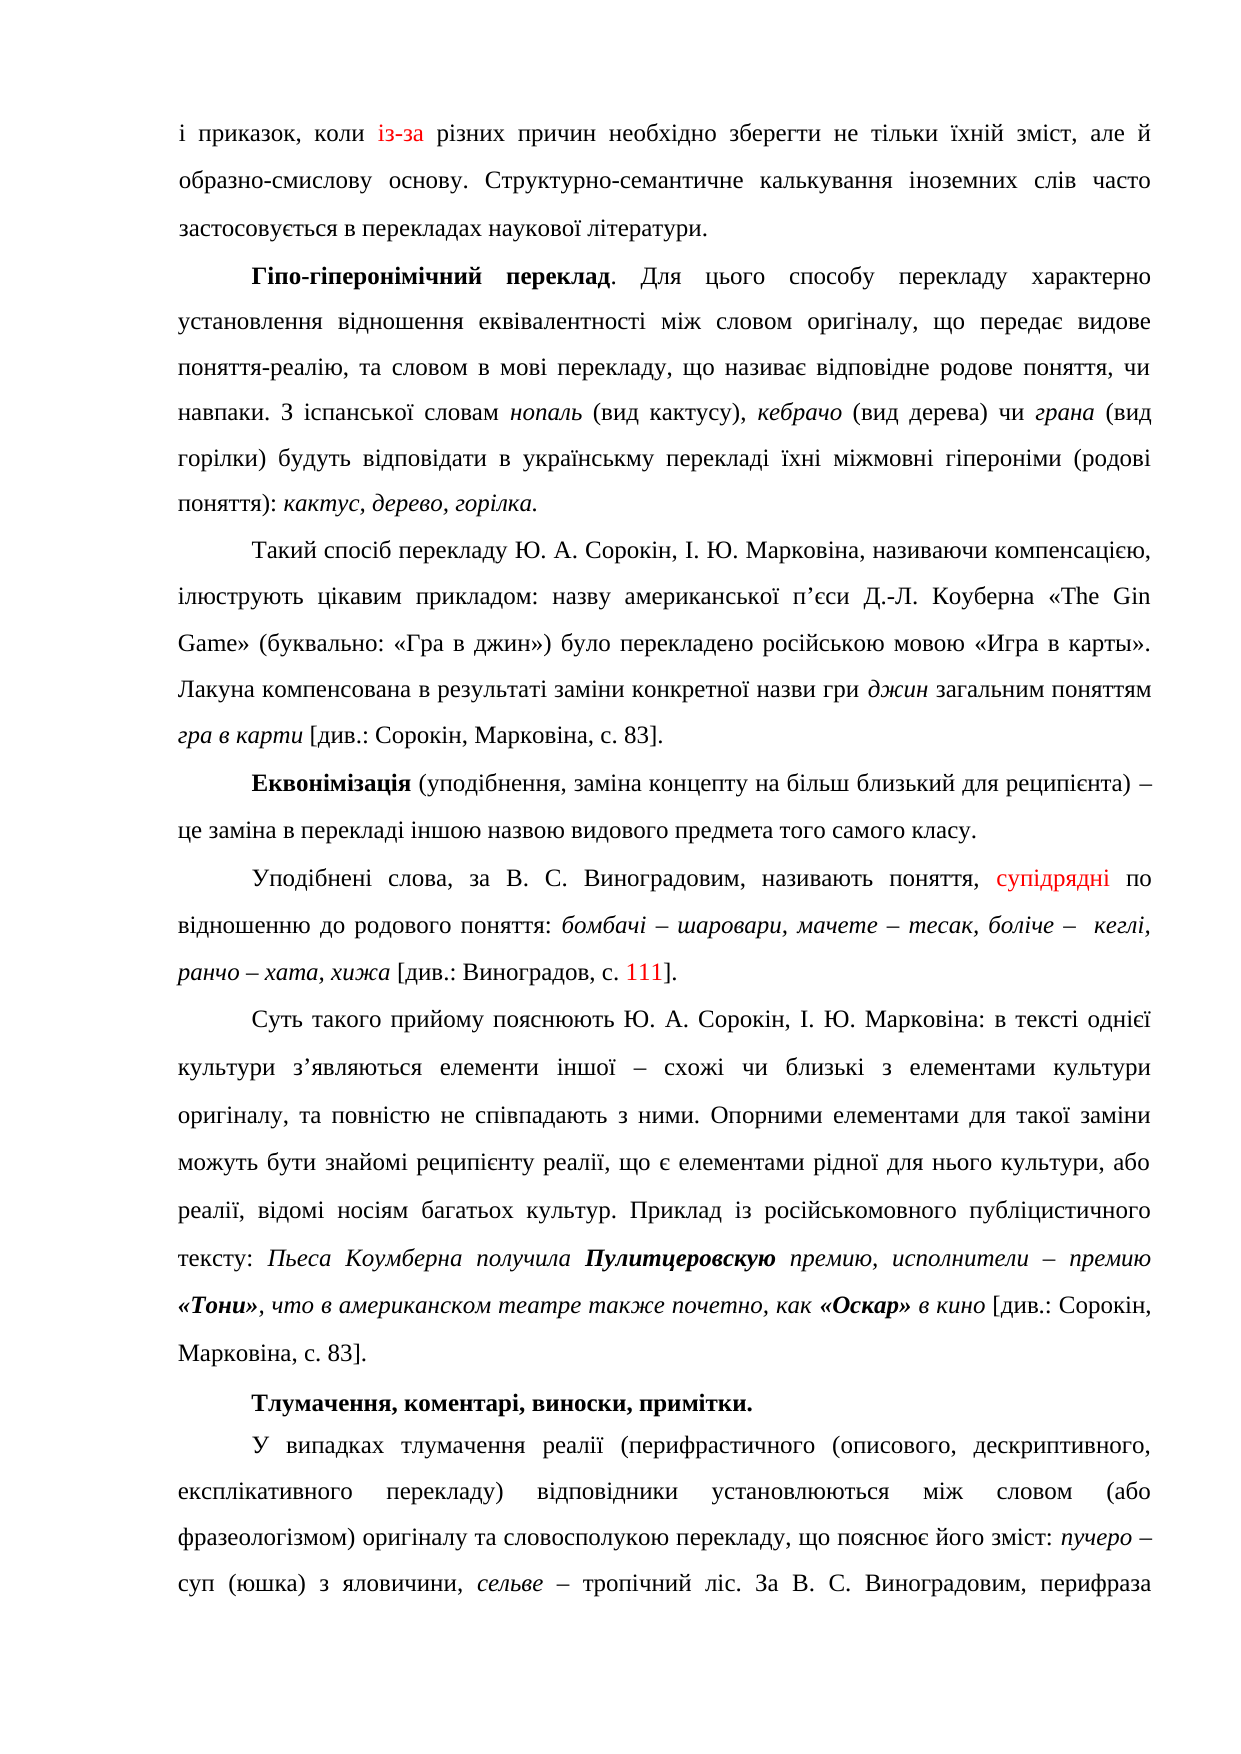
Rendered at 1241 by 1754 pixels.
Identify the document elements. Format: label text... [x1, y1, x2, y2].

text Еквонімізація (уподібнення, заміна концепту на більш близький для реципієнта) – це заміна в перекладі іншою назвою видового предмета того самого класу. [178, 768, 1152, 844]
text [178, 1430, 1152, 1597]
text Уподібнені слова, за В. С. Виноградовим, називають поняття, супідрядні по відношенню до родового поняття: бомбачі – шаровари, мачете – тесак, боліче – кеглі, ранчо – хата, хижа [див.: Виноградов, с. 111]. [178, 863, 1152, 986]
text Такий спосіб перекладу Ю. А. Сорокін, І. Ю. Марковіна, називаючи компенсацією, ілюструють цікавим прикладом: назву американської п’єси Д.-Л. Коуберна «The Gin Game» (буквально: «Гра в джин») було перекладено російською мовою «Игра в карты». Лакуна компенсована в результаті заміни конкретної назви гри джин загальним поняттям гра в карти [див.: Сорокін, Марковіна, с. 83]. [178, 535, 1152, 749]
text Суть такого прийому пояснюють Ю. А. Сорокін, І. Ю. Марковіна: в тексті однієї культури з’являються елементи іншої – схожі чи близькі з елементами культури оригіналу, та повністю не співпадають з ними. Опорними елементами для такої заміни можуть бути знайомі реципієнту реалії, що є елементами рідної для нього культури, або реалії, відомі носіям багатьох культур. Приклад із російськомовного публіцистичного тексту: Пьеса Коумберна получила Пулитцеровскую премию, исполнители – премию «Тони», что в американском театре также почетно, как «Оскар» в кино [див.: Сорокін, Марковіна, с. 83]. [178, 1004, 1152, 1367]
text Тлумачення, коментарі, виноски, примітки. [251, 1388, 1153, 1416]
text Гіпо-гіперонімічний переклад. Для цього способу перекладу характерно установлення відношення еквівалентності між словом оригіналу, що передає видове поняття-реалію, та словом в мові перекладу, що називає відповідне родове поняття, чи навпаки. З іспанської словам нопаль (вид кактусу), кебрачо (вид дерева) чи грана (вид горілки) будуть відповідати в українськму перекладі їхні міжмовні гіпероніми (родові поняття): кактус, дерево, горілка. [178, 261, 1152, 517]
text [178, 118, 1152, 242]
